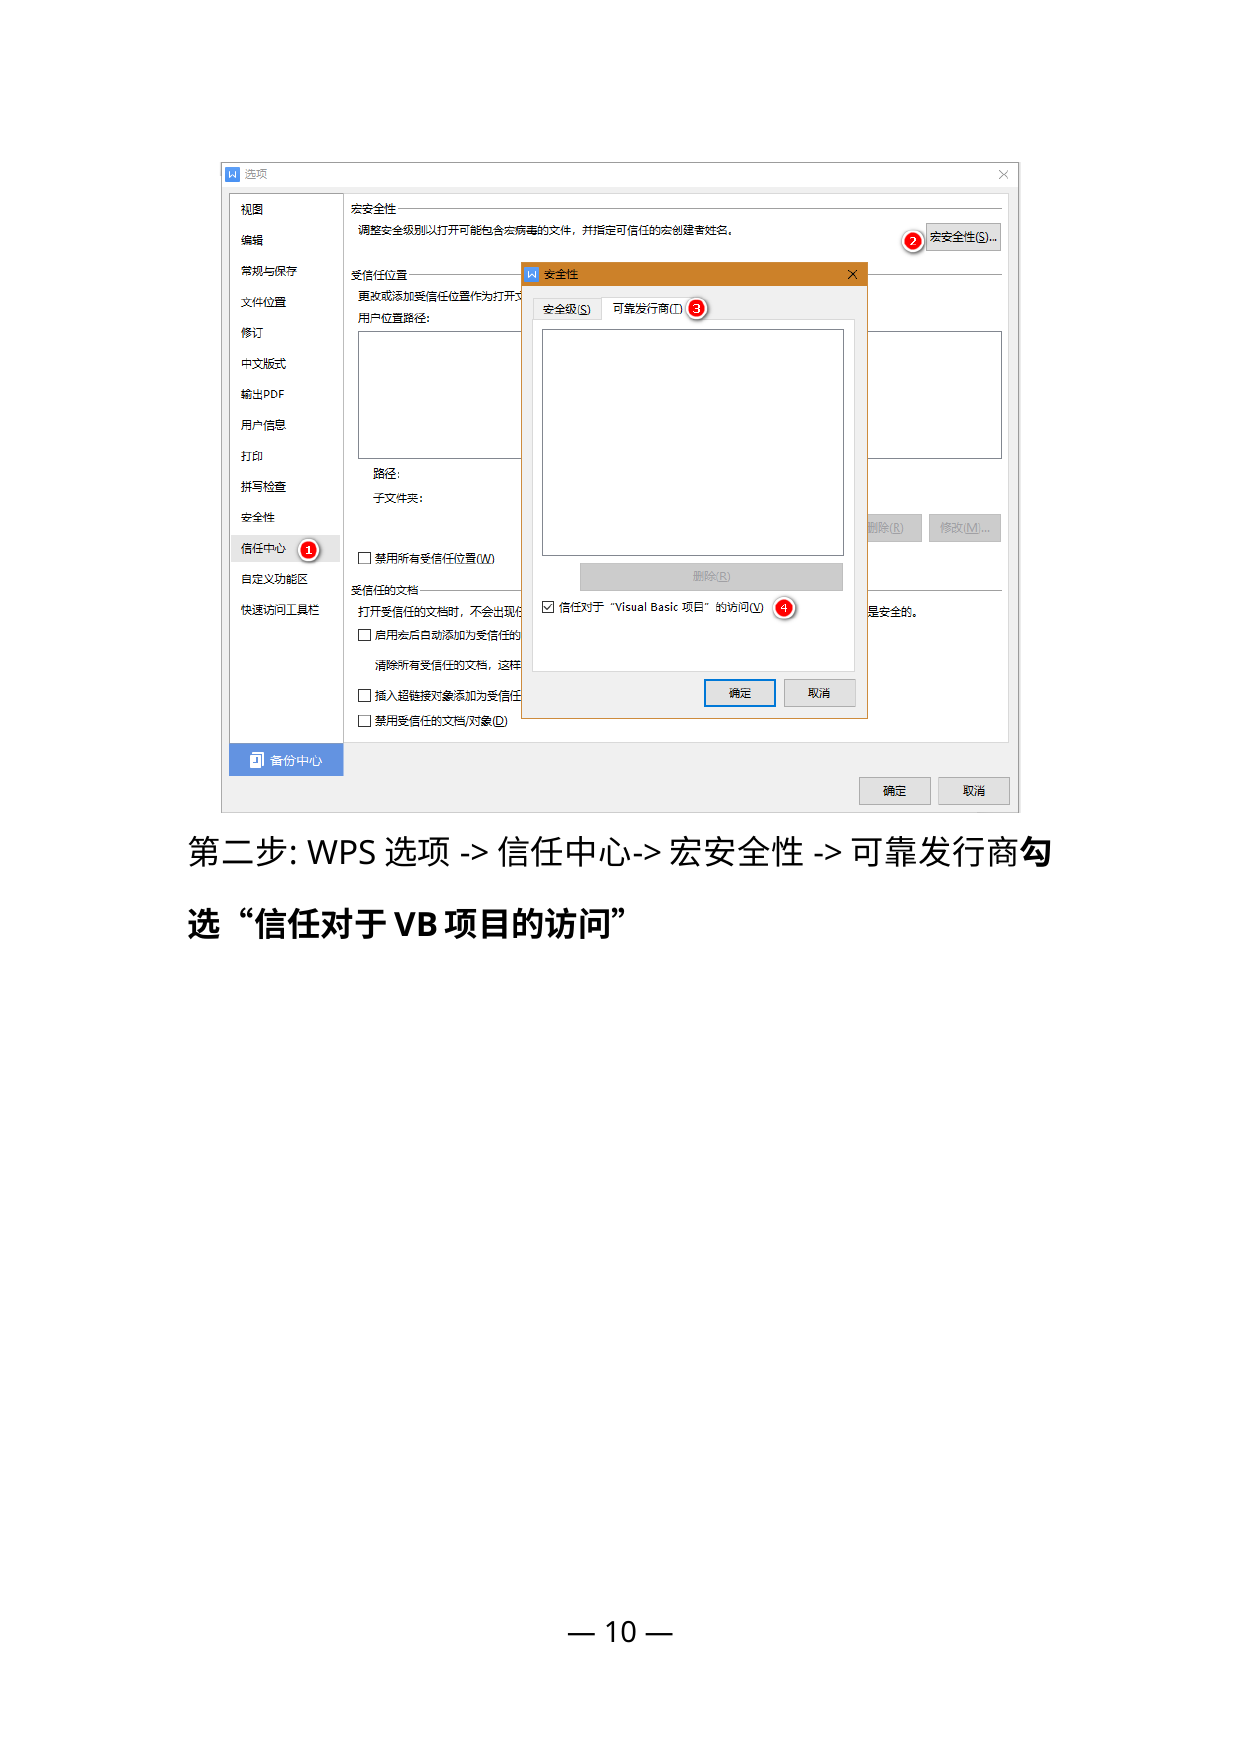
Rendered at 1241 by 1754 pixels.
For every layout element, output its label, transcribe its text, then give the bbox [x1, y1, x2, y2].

picture [219, 162, 1021, 813]
text 第二步: WPS 选项 -> 信任中心-> 宏安全性 -> 可靠发行商勾选“信任对于VB项目的访问” [187, 826, 1053, 947]
